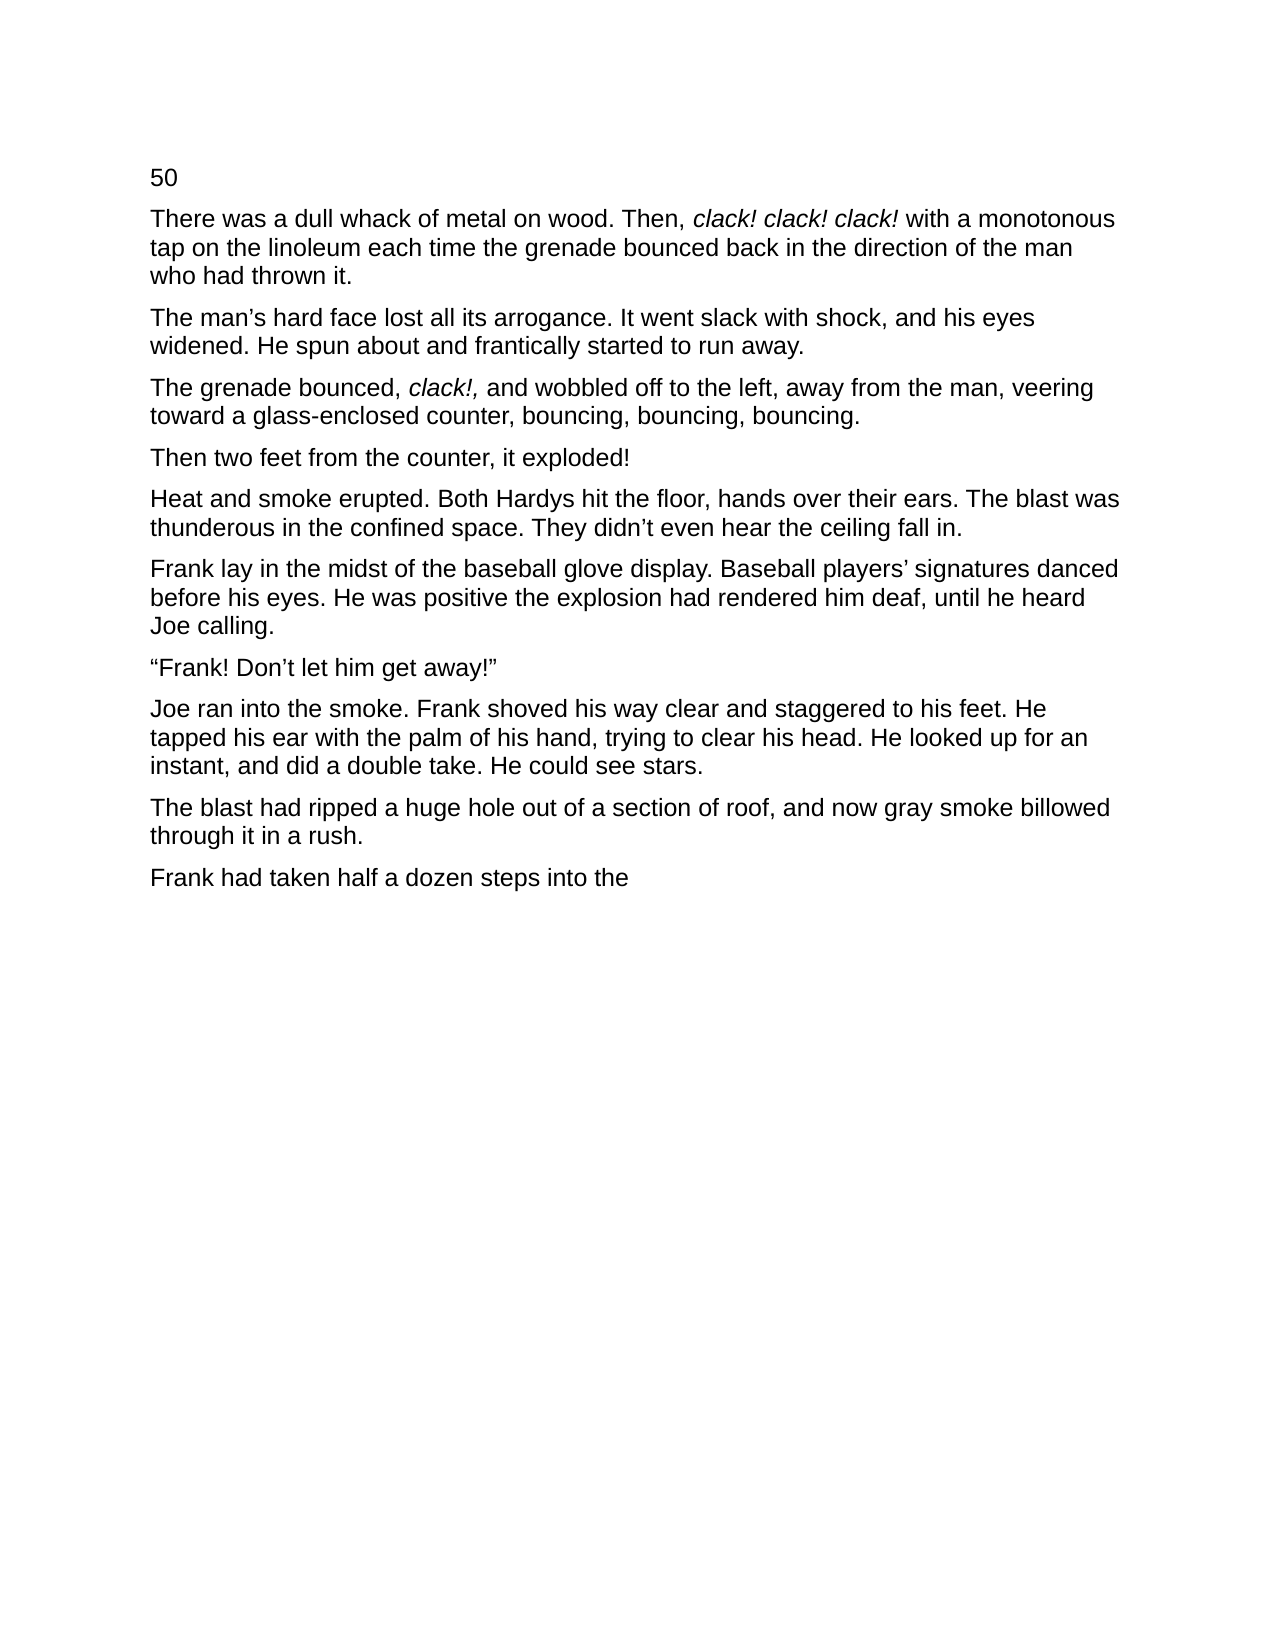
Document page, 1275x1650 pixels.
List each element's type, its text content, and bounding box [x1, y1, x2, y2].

text The man’s hard face lost all its arrogance. It went slack with shock, and his eyes widened. He spun about and frantically started to run away. [150, 302, 1125, 360]
text Joe ran into the smoke. Frank shoved his way clear and staggered to his feet. He tapped his ear with the palm of his hand, trying to clear his head. He looked up for an instant, and did a double take. He could see stars. [150, 694, 1125, 780]
text “Frank! Don’t let him get away!” [150, 652, 1125, 681]
text There was a dull whack of metal on wood. Then, clack! clack! clack! with a monotonous tap on the linoleum each time the grenade bounced back in the direction of the man who had thrown it. [150, 204, 1125, 290]
text Frank lay in the midst of the baseball glove display. Baseball players’ signatures danced before his eyes. He was positive the explosion had rendered him deaf, until he heard Joe calling. [150, 554, 1125, 640]
text Heat and smoke erupted. Both Hardys hit the floor, hands over their ears. The blast was thunderous in the confined space. They didn’t even hear the ceiling fall in. [150, 484, 1125, 541]
text The blast had ripped a huge hole out of a section of roof, and now gray smoke billowed through it in a rush. [150, 792, 1125, 850]
text Frank had taken half a dozen steps into the [150, 862, 1125, 891]
text The grenade bounced, clack!, and wobbled off to the left, away from the man, veering toward a glass-enclosed counter, bouncing, bouncing, bouncing. [150, 372, 1125, 430]
text Then two feet from the counter, it exploded! [150, 442, 1125, 471]
text 50 [150, 162, 1125, 191]
